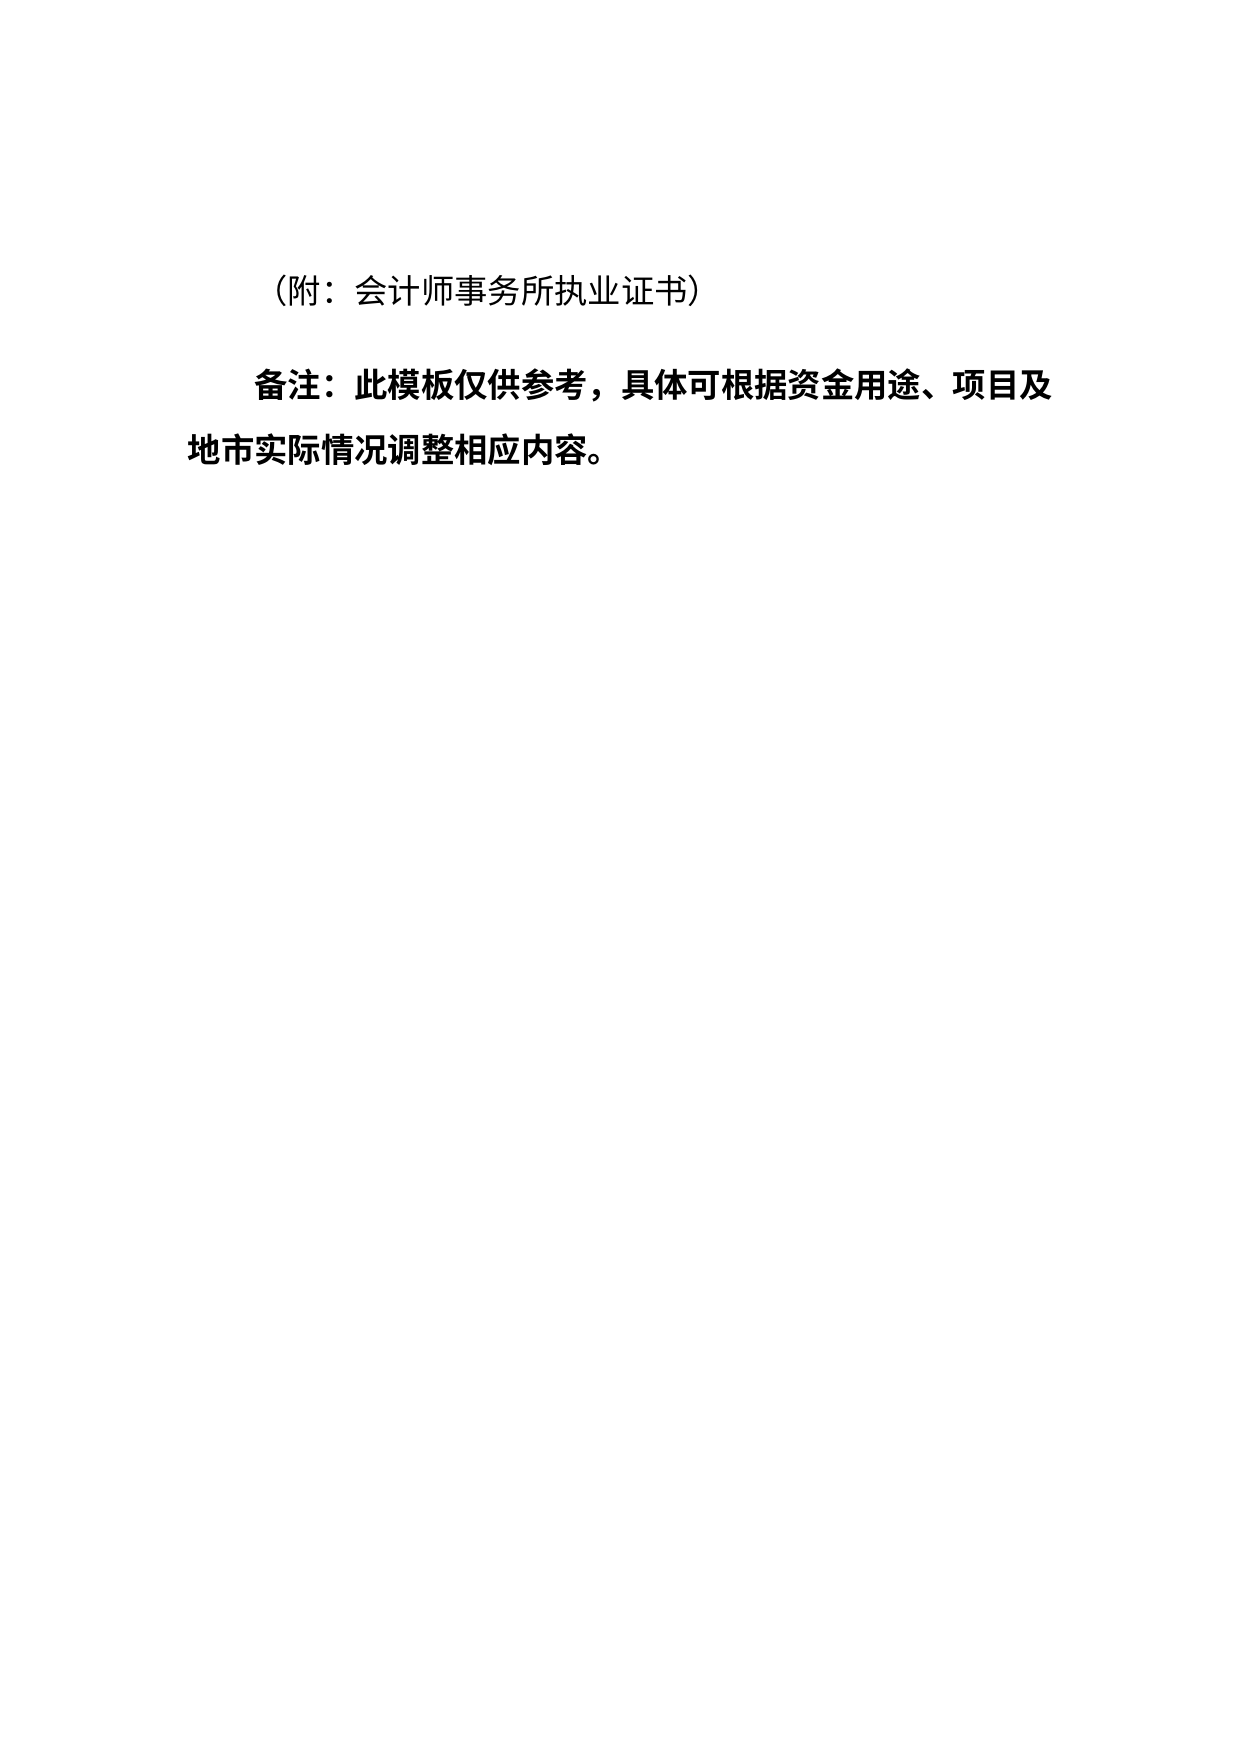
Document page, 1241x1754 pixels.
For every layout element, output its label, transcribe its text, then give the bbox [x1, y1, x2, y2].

text （附：会计师事务所执业证书） [187, 256, 1053, 321]
text 备注：此模板仅供参考，具体可根据资金用途、项目及地市实际情况调整相应内容。 [187, 350, 1053, 480]
